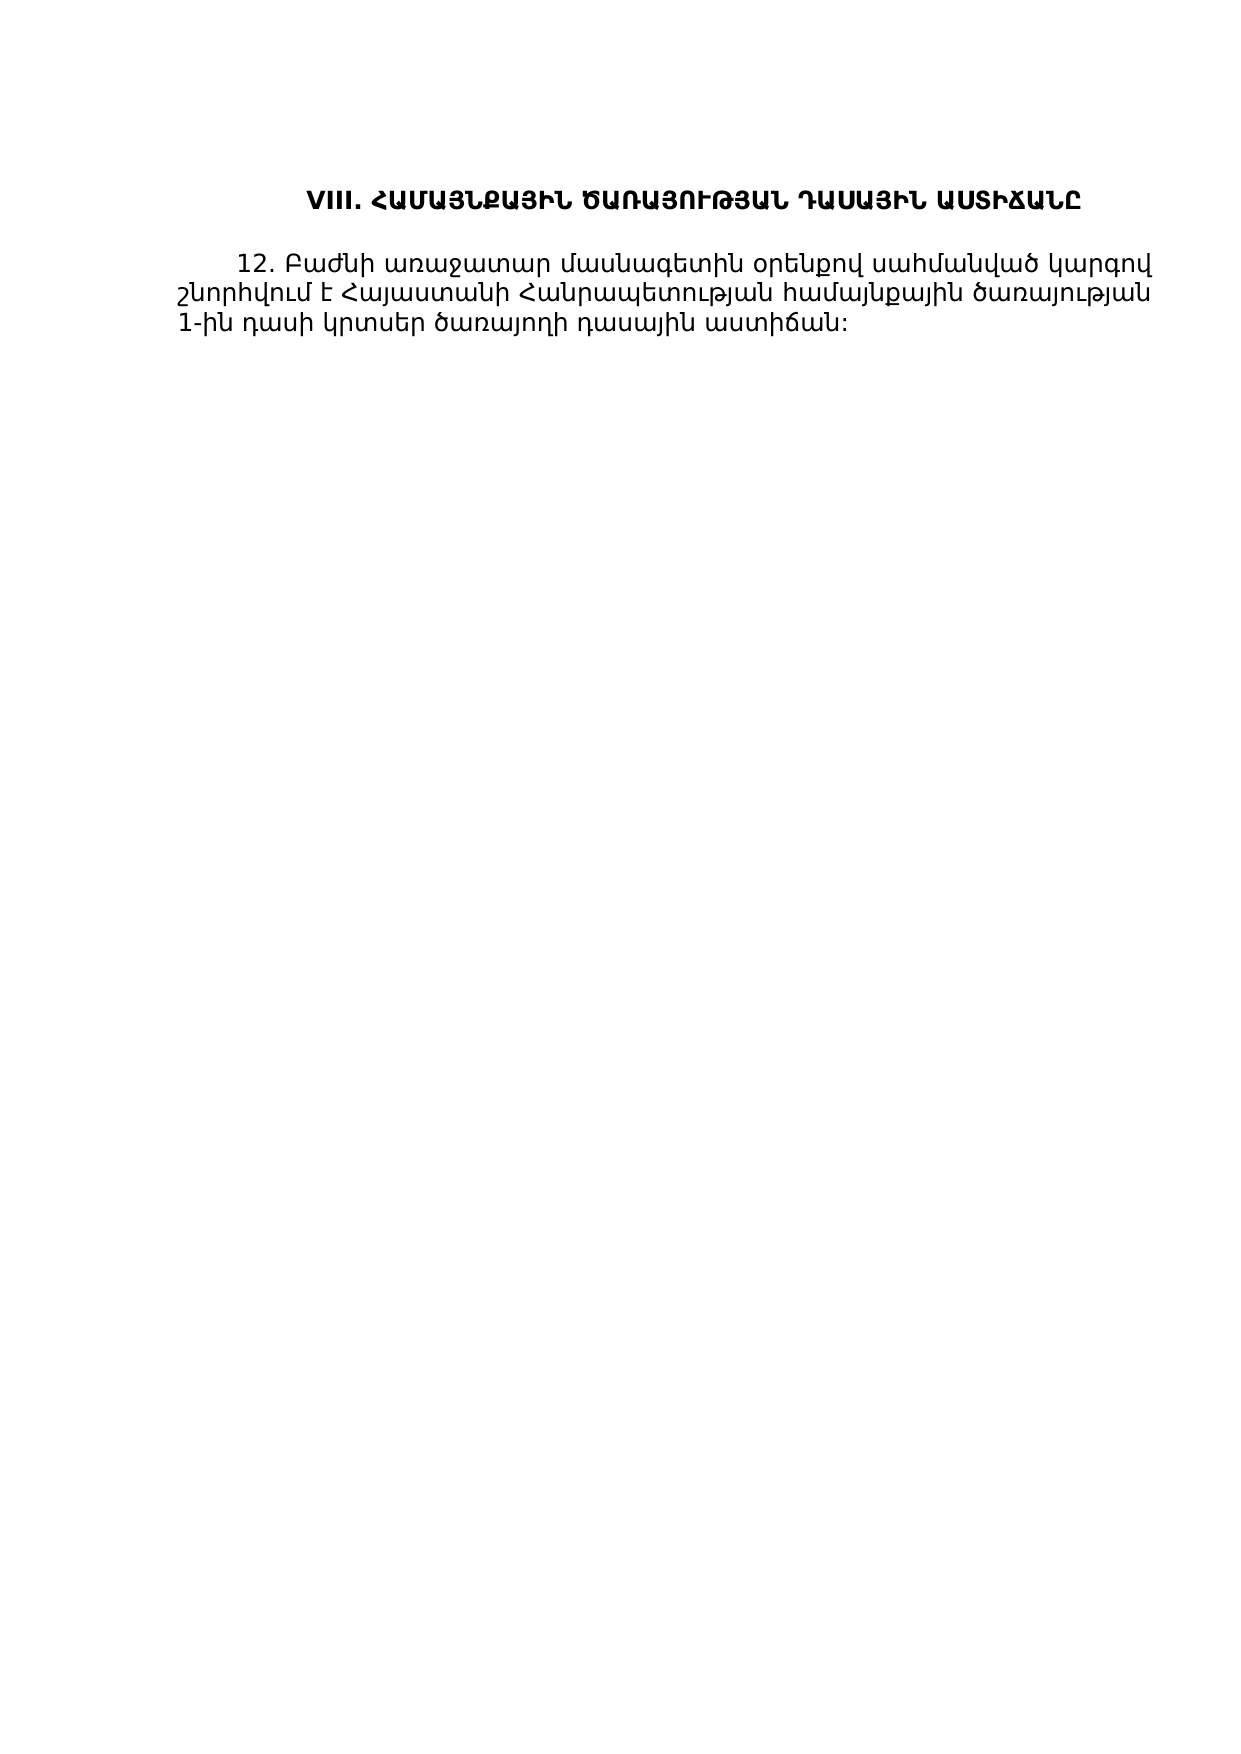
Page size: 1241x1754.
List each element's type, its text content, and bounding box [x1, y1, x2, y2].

text 12. Բաժնի առաջատար մասնագետին օրենքով սահմանված կարգով շնորհվում է Հայաստանի Հանրապետության համայնքային ծառայության 1-ին դասի կրտսեր ծառայողի դասային աստիճան: [177, 249, 1152, 337]
text VIII. ՀԱՄԱՅՆՔԱՅԻՆ ԾԱՌԱՅՈՒԹՅԱՆ ԴԱՍԱՅԻՆ ԱՍՏԻՃԱՆԸ [177, 186, 1152, 215]
